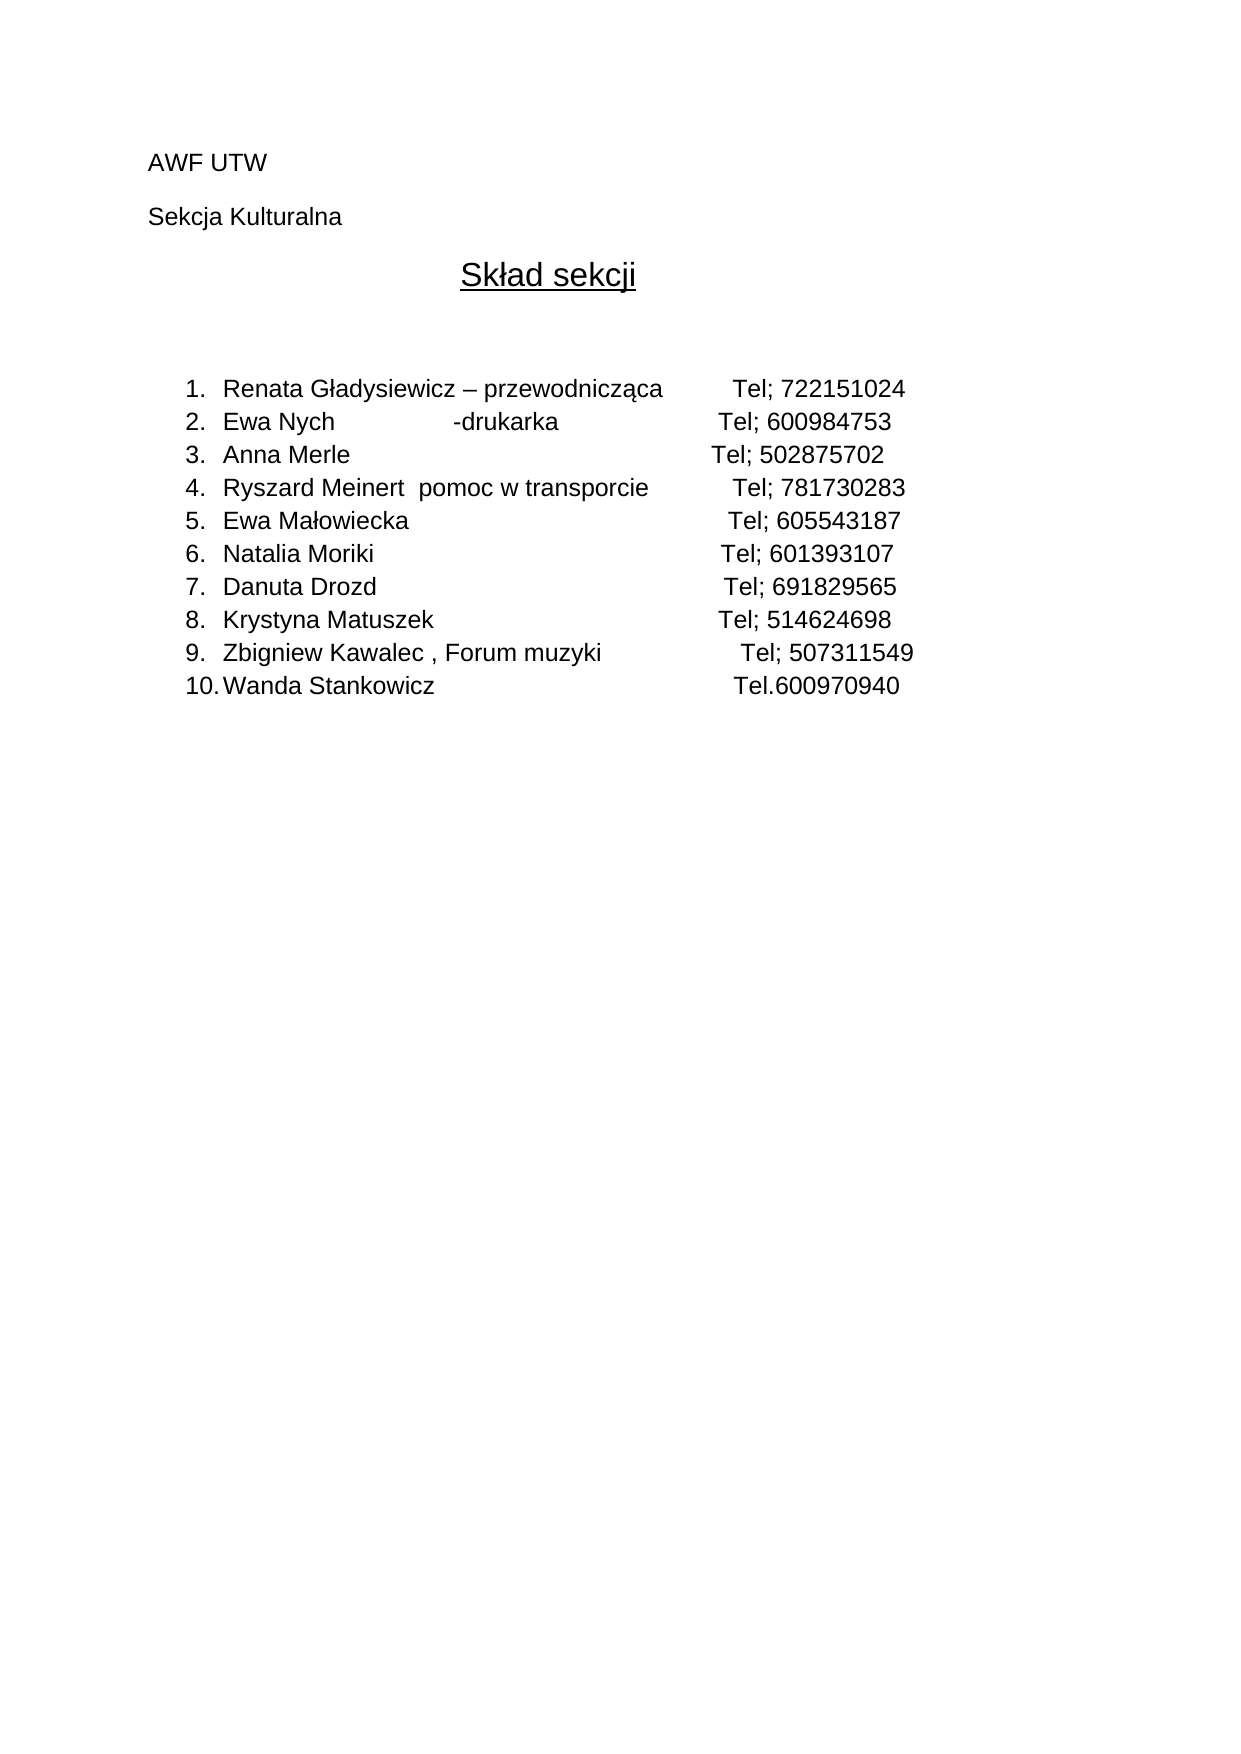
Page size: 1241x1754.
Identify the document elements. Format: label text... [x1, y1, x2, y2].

list Natalia Moriki Tel; 601393107 [185, 539, 1093, 568]
text Skład sekcji [148, 255, 1093, 294]
list Ewa Małowiecka Tel; 605543187 [185, 506, 1093, 535]
list Ewa Nych -drukarka Tel; 600984753 [185, 407, 1093, 436]
list Anna Merle Tel; 502875702 [185, 440, 1093, 469]
text AWF UTW [148, 148, 1093, 176]
list Danuta Drozd Tel; 691829565 [185, 572, 1093, 601]
list Krystyna Matuszek Tel; 514624698 [185, 605, 1093, 634]
list Ryszard Meinert pomoc w transporcie Tel; 781730283 [185, 473, 1093, 502]
list Zbigniew Kawalec , Forum muzyki Tel; 507311549 [185, 638, 1093, 667]
list Wanda Stankowicz Tel.600970940 [185, 671, 1093, 700]
list Renata Gładysiewicz – przewodnicząca Tel; 722151024 [185, 374, 1093, 403]
text Sekcja Kulturalna [148, 201, 1093, 230]
